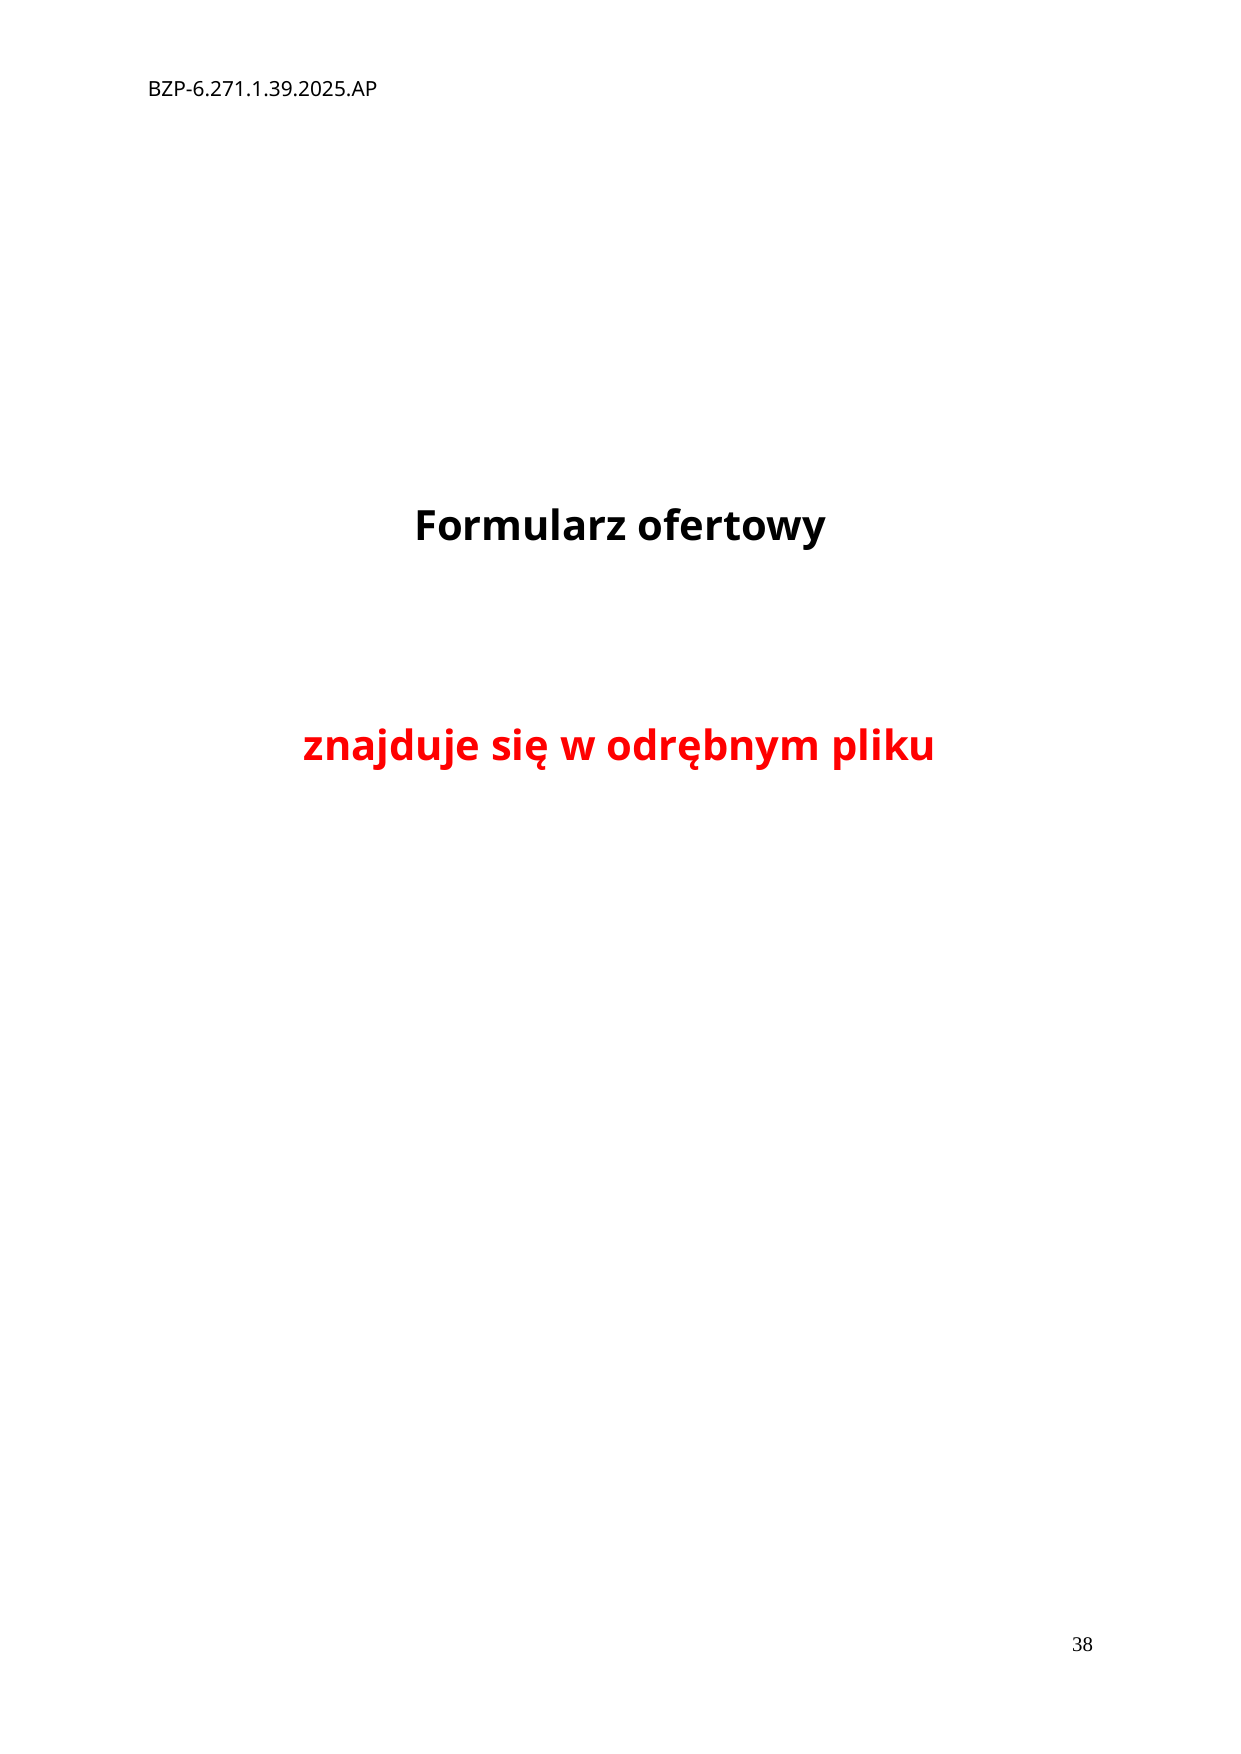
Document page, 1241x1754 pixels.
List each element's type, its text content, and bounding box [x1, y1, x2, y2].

text znajduje się w odrębnym pliku [148, 716, 1092, 773]
text Formularz ofertowy [148, 496, 1092, 552]
